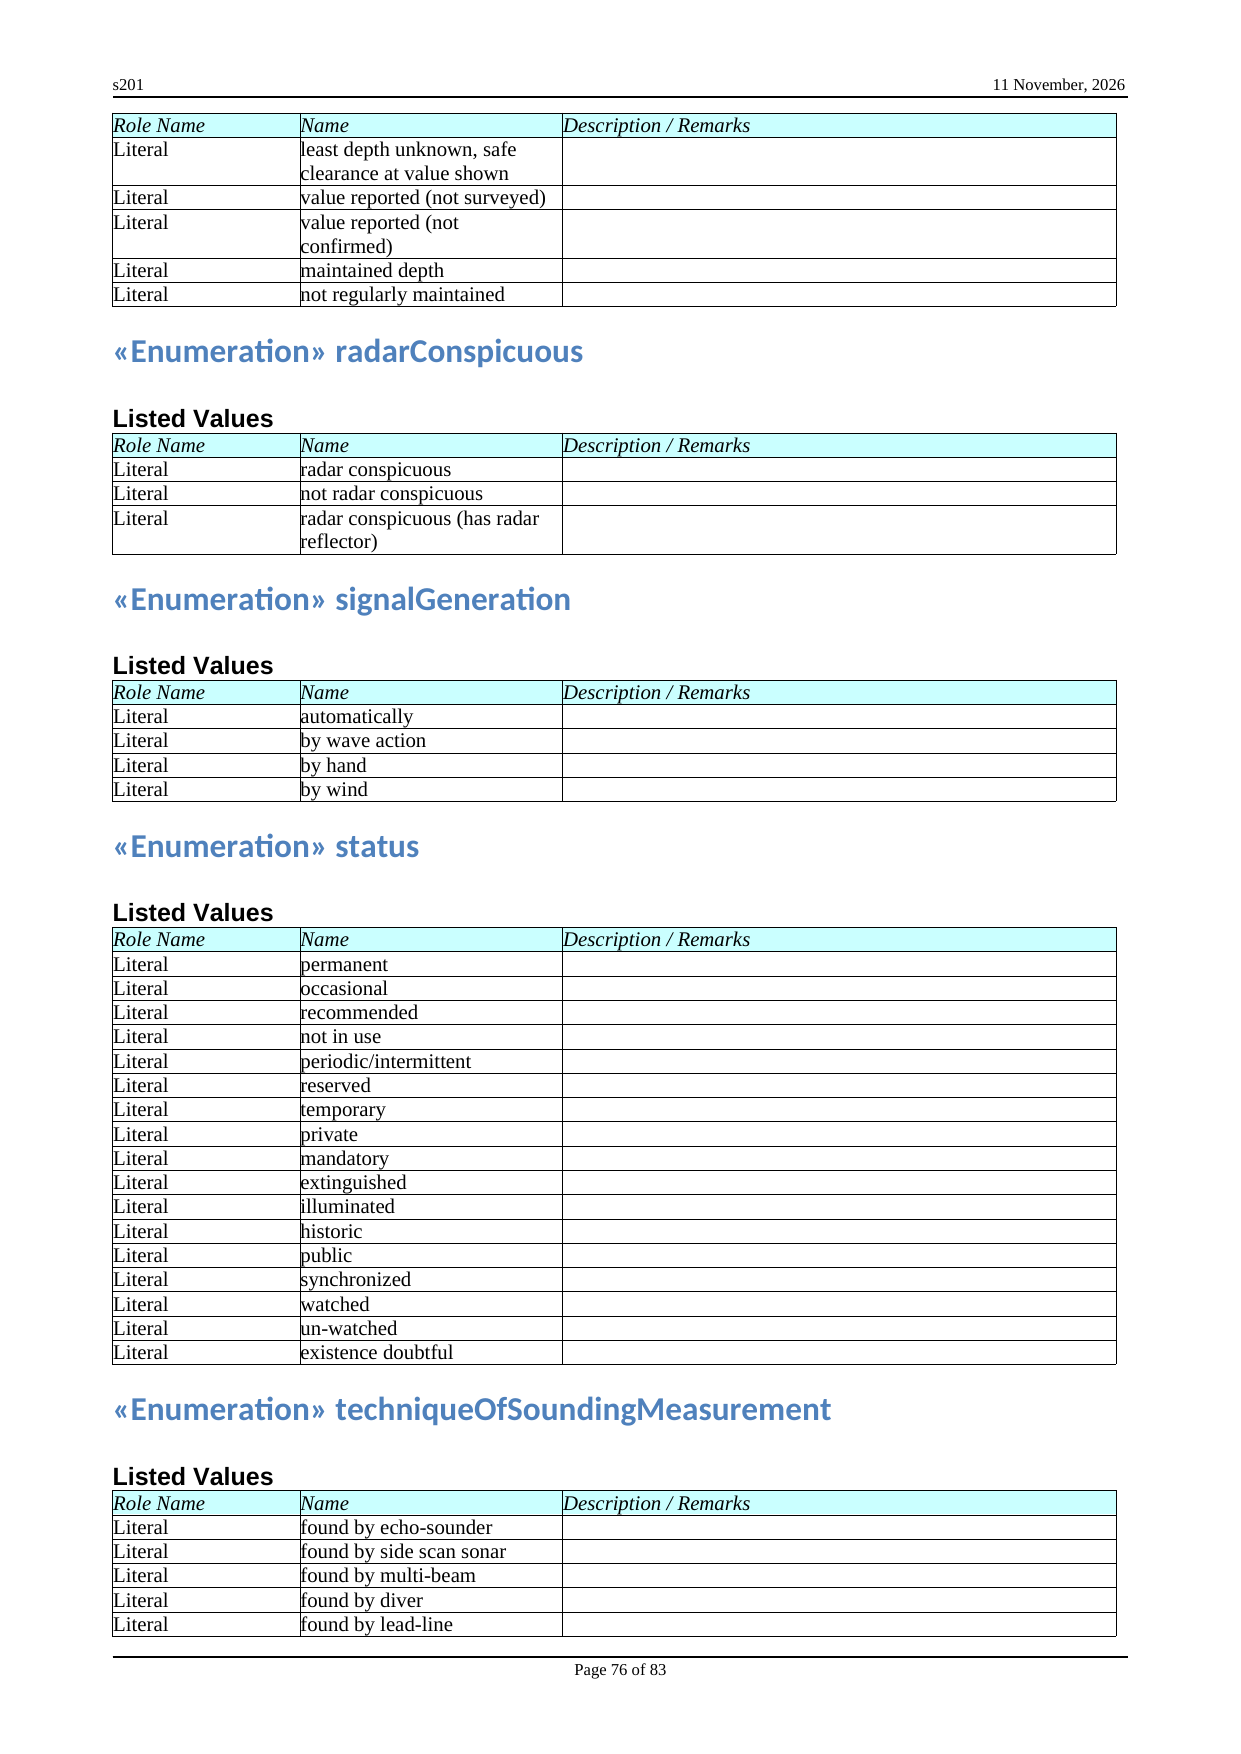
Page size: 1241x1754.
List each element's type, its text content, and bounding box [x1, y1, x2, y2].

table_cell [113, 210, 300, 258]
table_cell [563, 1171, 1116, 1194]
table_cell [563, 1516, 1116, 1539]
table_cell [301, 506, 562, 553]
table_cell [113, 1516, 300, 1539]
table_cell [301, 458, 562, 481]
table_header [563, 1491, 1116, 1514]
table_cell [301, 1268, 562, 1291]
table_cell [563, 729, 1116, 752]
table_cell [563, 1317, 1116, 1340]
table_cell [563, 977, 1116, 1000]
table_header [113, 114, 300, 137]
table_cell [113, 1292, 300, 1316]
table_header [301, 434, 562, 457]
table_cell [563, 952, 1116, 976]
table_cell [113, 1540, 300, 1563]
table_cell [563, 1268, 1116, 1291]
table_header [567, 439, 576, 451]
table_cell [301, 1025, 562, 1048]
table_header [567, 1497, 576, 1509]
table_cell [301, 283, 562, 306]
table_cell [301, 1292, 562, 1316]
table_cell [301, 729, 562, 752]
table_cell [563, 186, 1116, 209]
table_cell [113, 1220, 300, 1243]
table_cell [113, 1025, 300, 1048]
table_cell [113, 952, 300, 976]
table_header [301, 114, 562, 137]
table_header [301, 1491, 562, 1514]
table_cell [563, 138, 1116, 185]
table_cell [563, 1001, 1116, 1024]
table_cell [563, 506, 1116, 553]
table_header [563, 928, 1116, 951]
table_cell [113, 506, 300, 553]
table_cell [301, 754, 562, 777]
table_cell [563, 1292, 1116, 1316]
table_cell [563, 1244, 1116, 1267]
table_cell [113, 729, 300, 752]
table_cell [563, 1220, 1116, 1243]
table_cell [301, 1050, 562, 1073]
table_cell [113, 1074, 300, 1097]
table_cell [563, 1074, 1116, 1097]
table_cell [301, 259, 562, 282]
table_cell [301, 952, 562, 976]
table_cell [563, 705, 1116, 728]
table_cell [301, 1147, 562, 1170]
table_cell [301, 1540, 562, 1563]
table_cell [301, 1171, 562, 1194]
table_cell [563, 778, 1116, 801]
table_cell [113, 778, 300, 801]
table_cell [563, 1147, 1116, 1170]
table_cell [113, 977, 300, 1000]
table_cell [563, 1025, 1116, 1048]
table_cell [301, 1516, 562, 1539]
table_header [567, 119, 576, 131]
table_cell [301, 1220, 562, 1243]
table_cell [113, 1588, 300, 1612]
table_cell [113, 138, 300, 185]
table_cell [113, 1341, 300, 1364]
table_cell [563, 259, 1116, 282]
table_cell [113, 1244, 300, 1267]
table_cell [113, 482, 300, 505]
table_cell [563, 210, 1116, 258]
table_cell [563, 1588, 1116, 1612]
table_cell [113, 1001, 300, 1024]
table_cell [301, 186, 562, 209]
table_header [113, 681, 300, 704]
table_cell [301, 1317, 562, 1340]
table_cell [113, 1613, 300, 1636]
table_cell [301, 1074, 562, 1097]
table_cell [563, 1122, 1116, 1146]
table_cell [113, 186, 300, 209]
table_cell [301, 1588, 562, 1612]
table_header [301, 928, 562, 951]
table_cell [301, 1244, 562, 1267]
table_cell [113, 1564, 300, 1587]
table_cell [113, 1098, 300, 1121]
text Listed Values [112, 1461, 1128, 1490]
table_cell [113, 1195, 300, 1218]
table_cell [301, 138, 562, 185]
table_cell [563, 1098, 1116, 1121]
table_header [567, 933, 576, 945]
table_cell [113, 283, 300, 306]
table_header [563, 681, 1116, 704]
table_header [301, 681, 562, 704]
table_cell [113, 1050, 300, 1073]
text Listed Values [112, 651, 1128, 680]
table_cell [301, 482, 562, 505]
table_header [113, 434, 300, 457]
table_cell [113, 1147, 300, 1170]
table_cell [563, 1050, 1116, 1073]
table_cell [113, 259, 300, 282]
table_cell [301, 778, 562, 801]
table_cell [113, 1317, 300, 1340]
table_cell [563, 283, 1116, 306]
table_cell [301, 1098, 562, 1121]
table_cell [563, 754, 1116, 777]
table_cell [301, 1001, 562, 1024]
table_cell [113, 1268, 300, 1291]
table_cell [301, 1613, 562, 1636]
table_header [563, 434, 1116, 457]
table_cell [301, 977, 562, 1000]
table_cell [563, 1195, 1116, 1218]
text Listed Values [112, 898, 1128, 927]
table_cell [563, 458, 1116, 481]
text Listed Values [112, 404, 1128, 432]
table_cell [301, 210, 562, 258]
subtitle «Enumeration» status [112, 825, 1128, 866]
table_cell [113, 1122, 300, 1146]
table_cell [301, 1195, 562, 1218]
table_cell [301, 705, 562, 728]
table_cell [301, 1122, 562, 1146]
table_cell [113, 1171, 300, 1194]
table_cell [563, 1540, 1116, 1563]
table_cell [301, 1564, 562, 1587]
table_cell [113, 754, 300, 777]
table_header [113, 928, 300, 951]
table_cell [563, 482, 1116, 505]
subtitle «Enumeration» techniqueOfSoundingMeasurement [112, 1388, 1128, 1429]
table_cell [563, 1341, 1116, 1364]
subtitle «Enumeration» radarConspicuous [112, 331, 1128, 371]
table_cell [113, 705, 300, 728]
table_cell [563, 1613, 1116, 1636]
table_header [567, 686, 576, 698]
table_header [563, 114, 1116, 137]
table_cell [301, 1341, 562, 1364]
subtitle «Enumeration» signalGeneration [112, 578, 1128, 618]
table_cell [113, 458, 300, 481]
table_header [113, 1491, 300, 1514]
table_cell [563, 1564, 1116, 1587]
